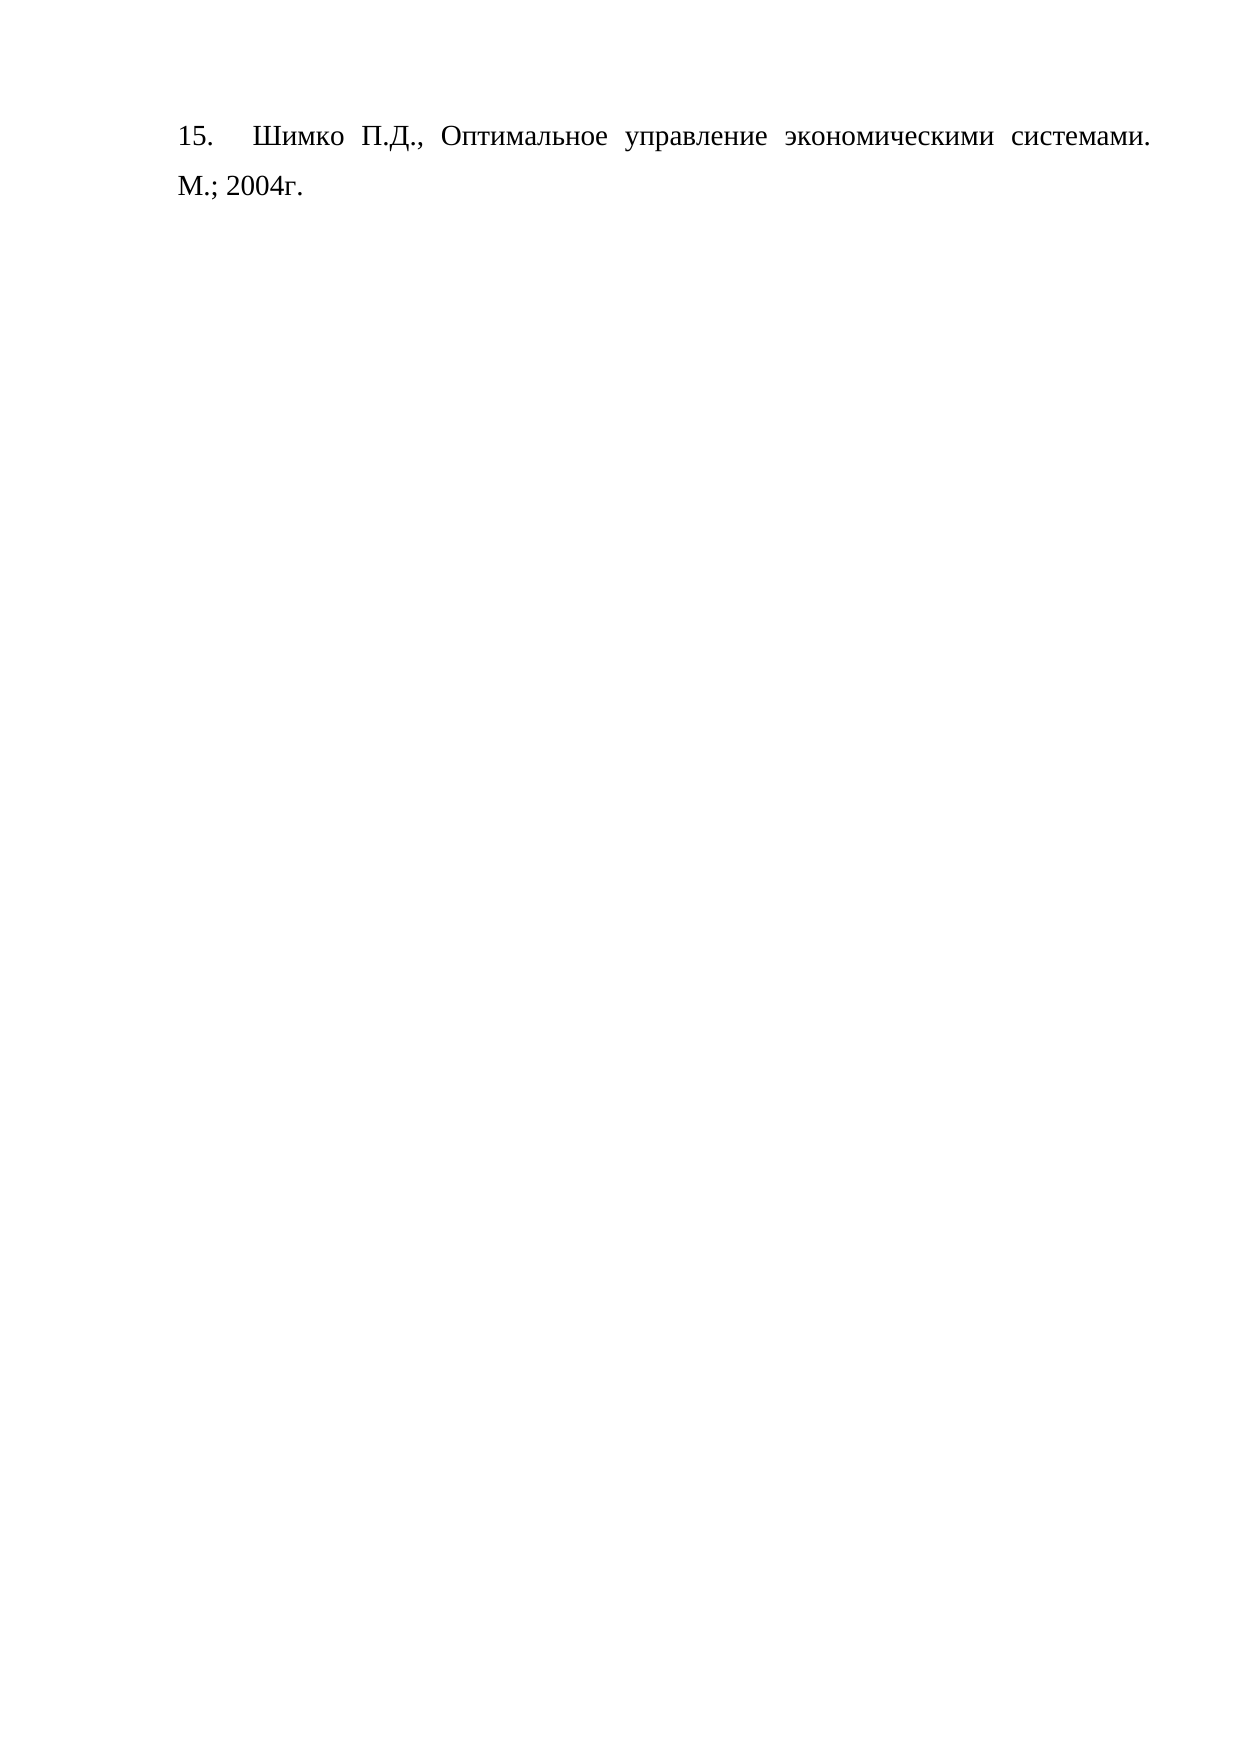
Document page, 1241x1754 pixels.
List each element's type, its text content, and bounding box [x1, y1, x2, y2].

list Шимко П.Д., Оптимальное управление экономическими системами. М.; 2004г. [177, 118, 1152, 202]
